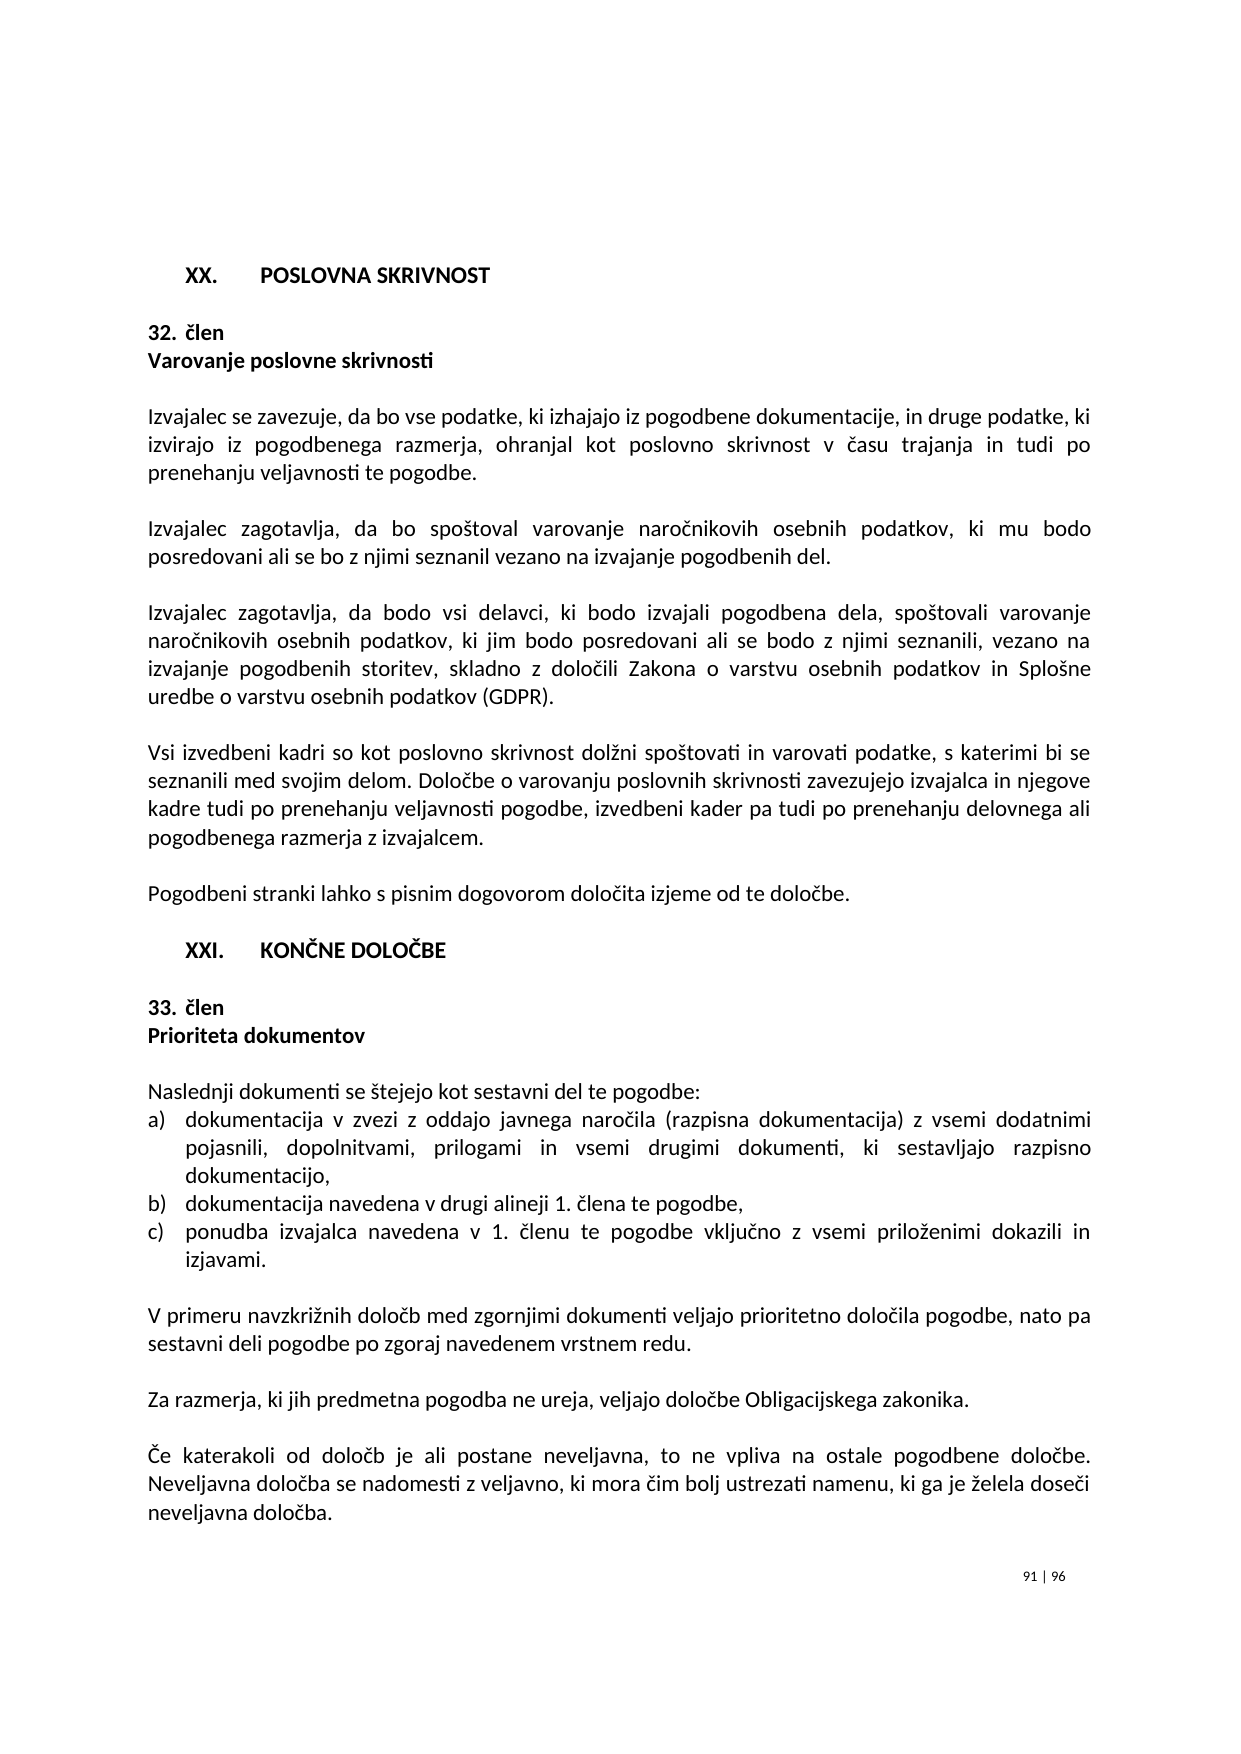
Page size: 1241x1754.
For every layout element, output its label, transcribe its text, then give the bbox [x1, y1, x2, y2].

text Pogodbeni stranki lahko s pisnim dogovorom določita izjeme od te določbe. [148, 879, 1093, 907]
text Vsi izvedbeni kadri so kot poslovno skrivnost dolžni spoštovati in varovati podatke, s katerimi bi se seznanili med svojim delom. Določbe o varovanju poslovnih skrivnosti zavezujejo izvajalca in njegove kadre tudi po prenehanju veljavnosti pogodbe, izvedbeni kader pa tudi po prenehanju delovnega ali pogodbenega razmerja z izvajalcem. [148, 738, 1093, 851]
text Če katerakoli od določb je ali postane neveljavna, to ne vpliva na ostale pogodbene določbe. Neveljavna določba se nadomesti z veljavno, ki mora čim bolj ustrezati namenu, ki ga je želela doseči neveljavna določba. [148, 1442, 1093, 1526]
list POSLOVNA SKRIVNOST [185, 260, 1093, 289]
text Prioriteta dokumentov [148, 1021, 1093, 1049]
list dokumentacija v zvezi z oddajo javnega naročila (razpisna dokumentacija) z vsemi dodatnimi pojasnili, dopolnitvami, prilogami in vsemi drugimi dokumenti, ki sestavljajo razpisno dokumentacijo, [148, 1105, 1093, 1189]
list KONČNE DOLOČBE [185, 935, 1093, 964]
text Izvajalec zagotavlja, da bodo vsi delavci, ki bodo izvajali pogodbena dela, spoštovali varovanje naročnikovih osebnih podatkov, ki jim bodo posredovani ali se bodo z njimi seznanili, vezano na izvajanje pogodbenih storitev, skladno z določili Zakona o varstvu osebnih podatkov in Splošne uredbe o varstvu osebnih podatkov (GDPR). [148, 598, 1093, 711]
list ponudba izvajalca navedena v 1. členu te pogodbe vključno z vsemi priloženimi dokazili in izjavami. [148, 1217, 1093, 1273]
text Izvajalec zagotavlja, da bo spoštoval varovanje naročnikovih osebnih podatkov, ki mu bodo posredovani ali se bo z njimi seznanil vezano na izvajanje pogodbenih del. [148, 514, 1093, 570]
text Izvajalec se zavezuje, da bo vse podatke, ki izhajajo iz pogodbene dokumentacije, in druge podatke, ki izvirajo iz pogodbenega razmerja, ohranjal kot poslovno skrivnost v času trajanja in tudi po prenehanju veljavnosti te pogodbe. [148, 402, 1093, 486]
text Za razmerja, ki jih predmetna pogodba ne ureja, veljajo določbe Obligacijskega zakonika. [148, 1386, 1093, 1413]
list člen [148, 993, 1093, 1021]
text Naslednji dokumenti se štejejo kot sestavni del te pogodbe: [148, 1077, 1093, 1105]
list člen [148, 318, 1093, 346]
text Varovanje poslovne skrivnosti [148, 346, 1093, 374]
list dokumentacija navedena v drugi alineji 1. člena te pogodbe, [148, 1189, 1093, 1217]
text V primeru navzkrižnih določb med zgornjimi dokumenti veljajo prioritetno določila pogodbe, nato pa sestavni deli pogodbe po zgoraj navedenem vrstnem redu. [148, 1301, 1093, 1357]
